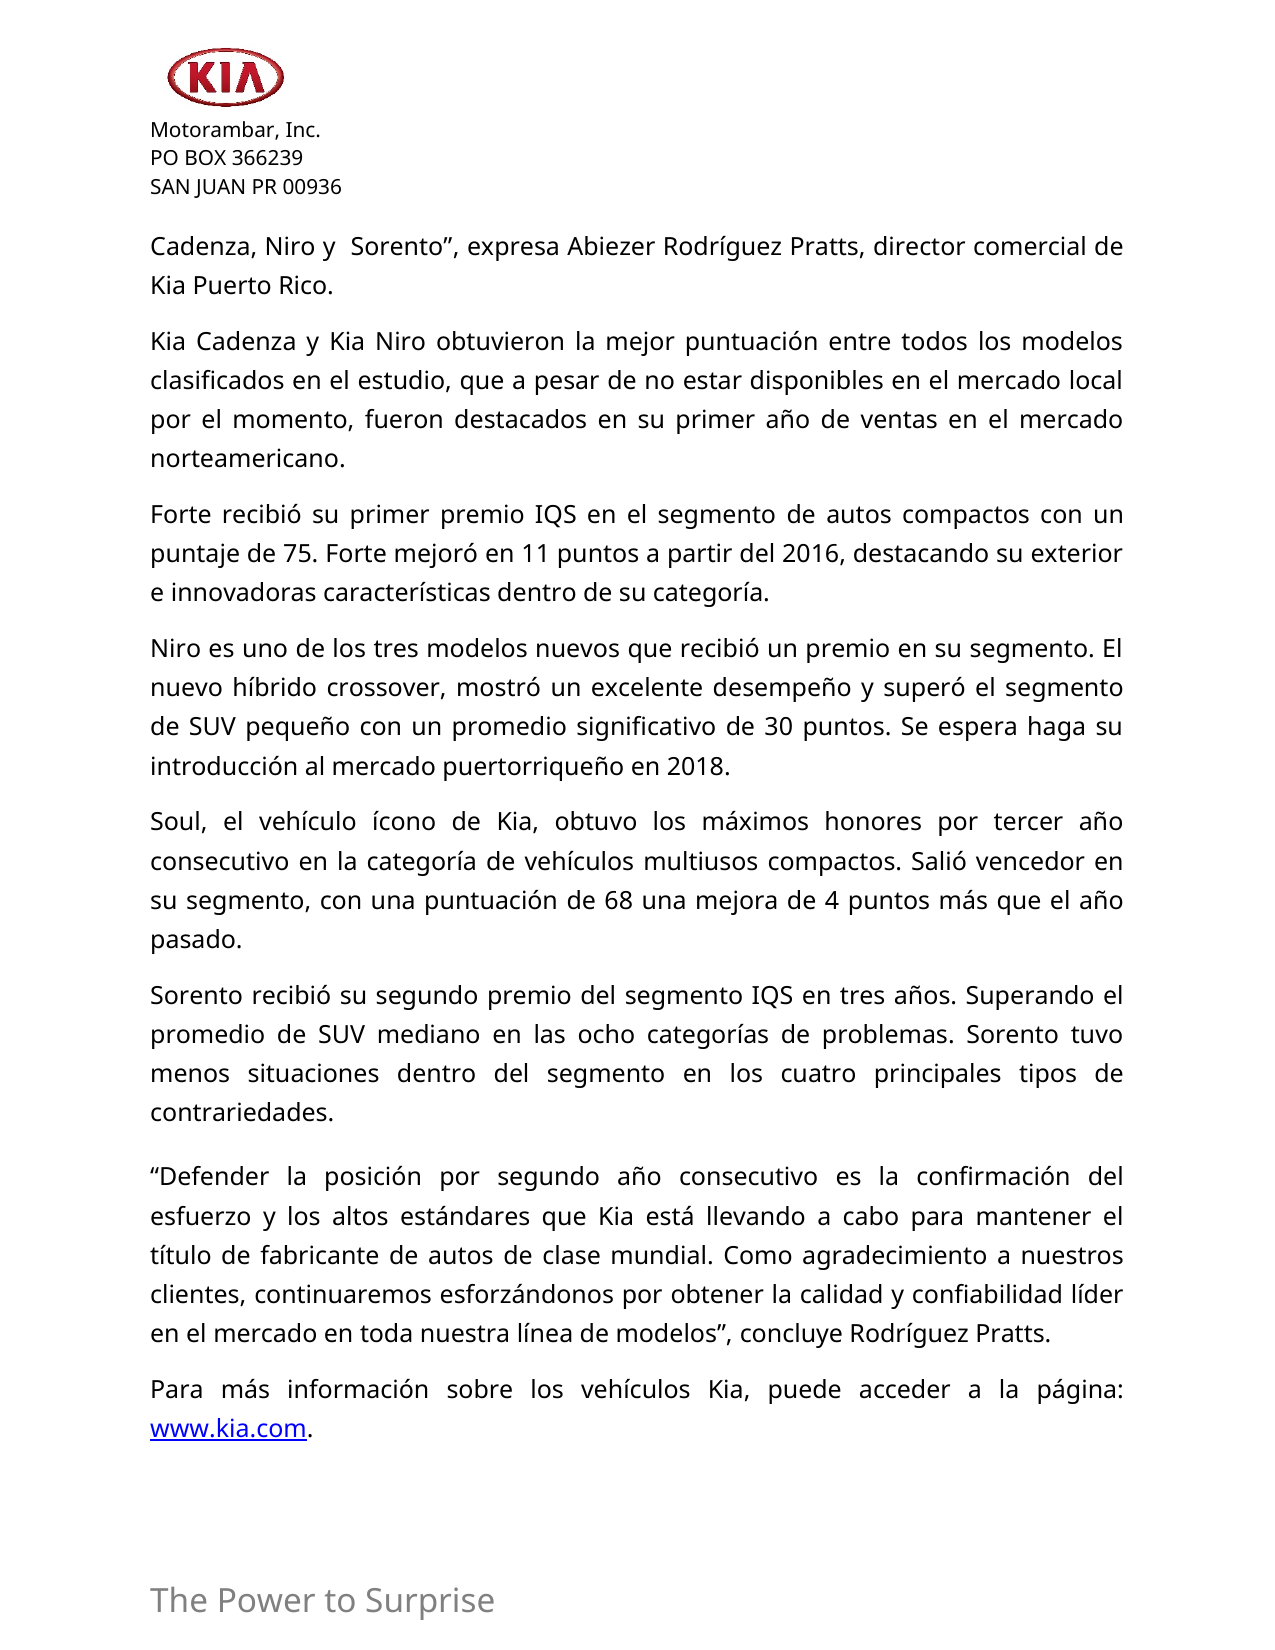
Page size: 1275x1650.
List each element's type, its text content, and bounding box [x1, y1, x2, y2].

text Soul, el vehículo ícono de Kia, obtuvo los máximos honores por tercer año consecutivo en la categoría de vehículos multiusos compactos. Salió vencedor en su segmento, con una puntuación de 68 una mejora de 4 puntos más que el año pasado. [150, 804, 1125, 956]
text Forte recibió su primer premio IQS en el segmento de autos compactos con un puntaje de 75. Forte mejoró en 11 puntos a partir del 2016, destacando su exterior e innovadoras características dentro de su categoría. [150, 497, 1125, 609]
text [150, 228, 1125, 301]
picture [150, 31, 300, 123]
text “Defender la posición por segundo año consecutivo es la confirmación del esfuerzo y los altos estándares que Kia está llevando a cabo para mantener el título de fabricante de autos de clase mundial. Como agradecimiento a nuestros clientes, continuaremos esforzándonos por obtener la calidad y confiabilidad líder en el mercado en toda nuestra línea de modelos”, concluye Rodríguez Pratts. [150, 1159, 1125, 1350]
text Kia Cadenza y Kia Niro obtuvieron la mejor puntuación entre todos los modelos clasificados en el estudio, que a pesar de no estar disponibles en el mercado local por el momento, fueron destacados en su primer año de ventas en el mercado norteamericano. [150, 323, 1125, 475]
text Niro es uno de los tres modelos nuevos que recibió un premio en su segmento. El nuevo híbrido crossover, mostró un excelente desempeño y superó el segmento de SUV pequeño con un promedio significativo de 30 puntos. Se espera haga su introducción al mercado puertorriqueño en 2018. [150, 631, 1125, 782]
text Sorento recibió su segundo premio del segmento IQS en tres años. Superando el promedio de SUV mediano en las ocho categorías de problemas. Sorento tuvo menos situaciones dentro del segmento en los cuatro principales tipos de contrariedades. [150, 977, 1125, 1129]
text Para más información sobre los vehículos Kia, puede acceder a la página: www.kia.com. [150, 1406, 1125, 1445]
